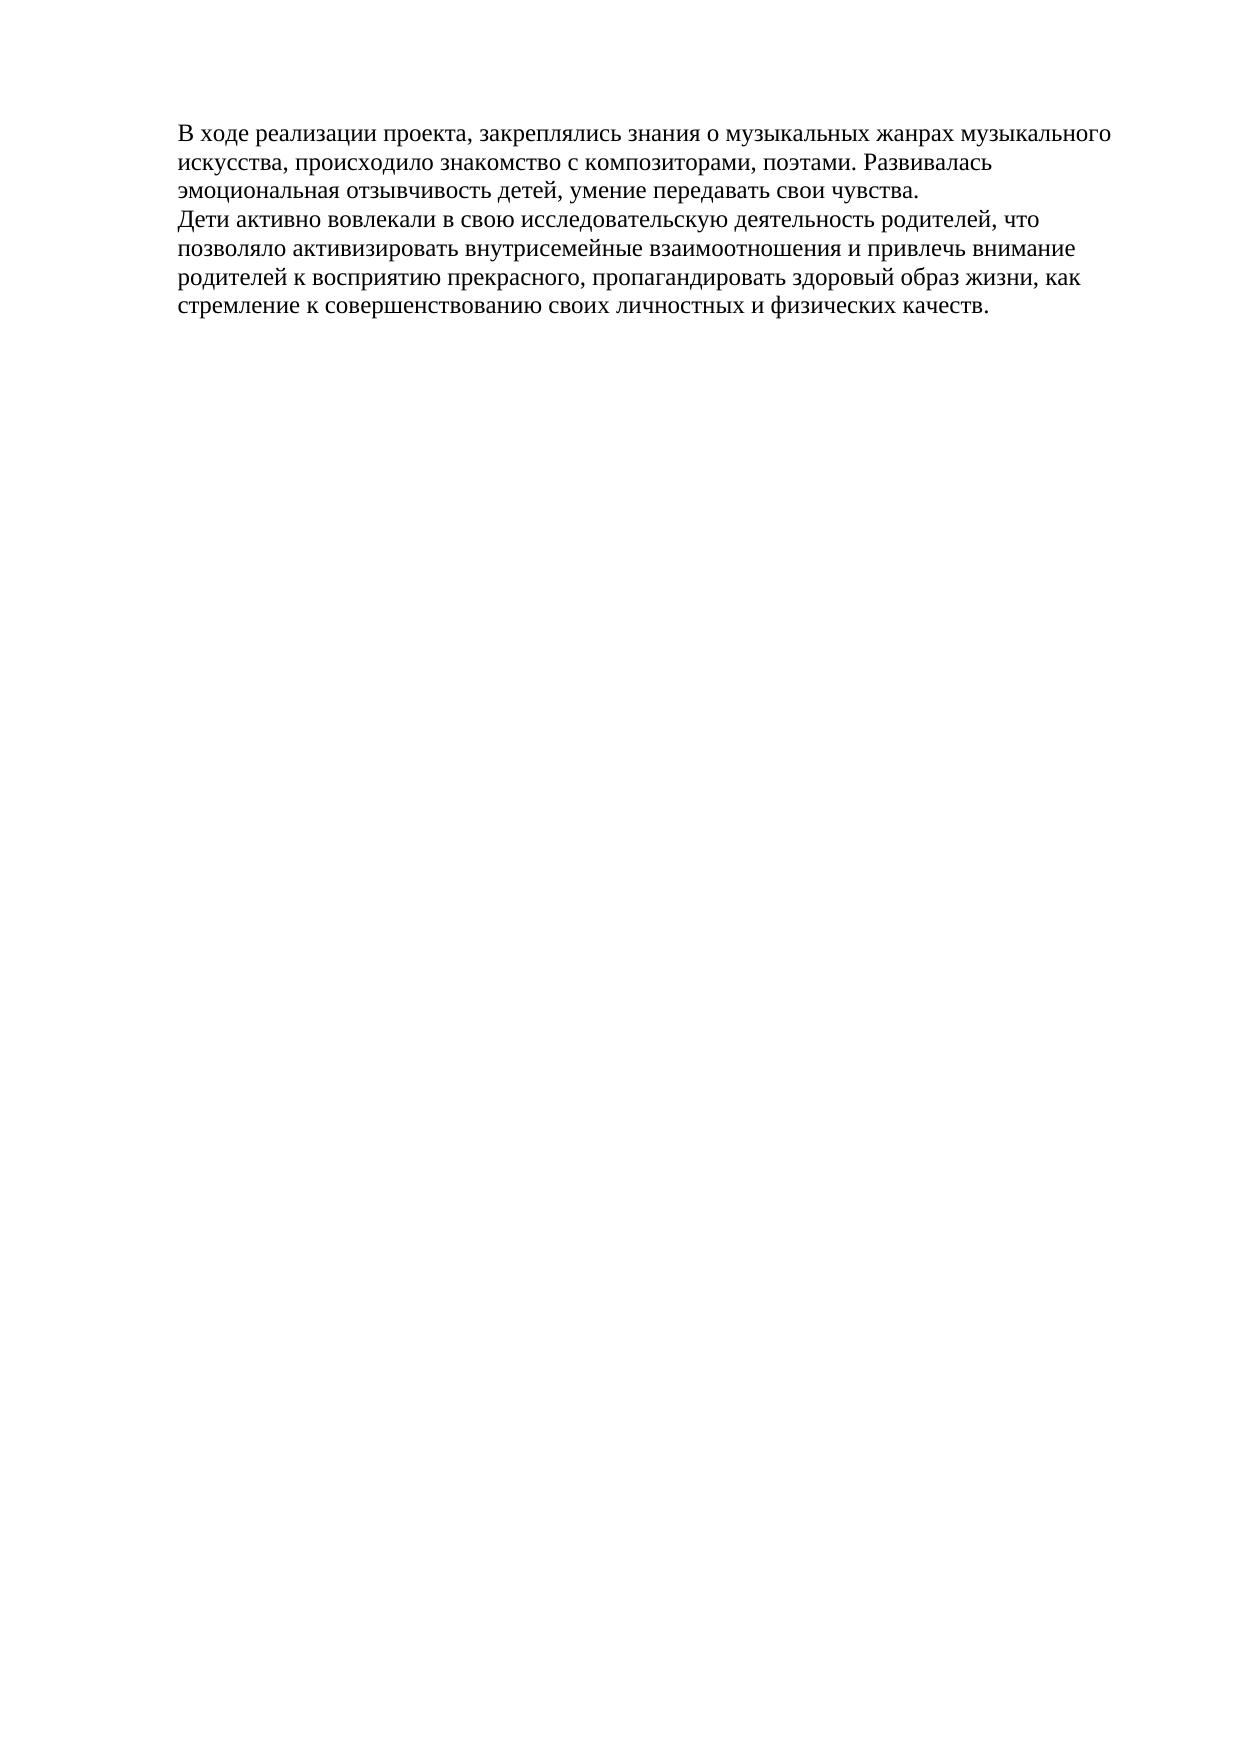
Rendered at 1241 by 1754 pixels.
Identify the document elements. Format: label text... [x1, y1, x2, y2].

text Дети активно вовлекали в свою исследовательскую деятельность родителей, что позволяло активизировать внутрисемейные взаимоотношения и привлечь внимание родителей к восприятию прекрасного, пропагандировать здоровый образ жизни, как стремление к совершенствованию своих личностных и физических качеств. [177, 204, 1152, 319]
text В ходе реализации проекта, закреплялись знания о музыкальных жанрах музыкального искусства, происходило знакомство с композиторами, поэтами. Развивалась эмоциональная отзывчивость детей, умение передавать свои чувства. [177, 118, 1152, 204]
